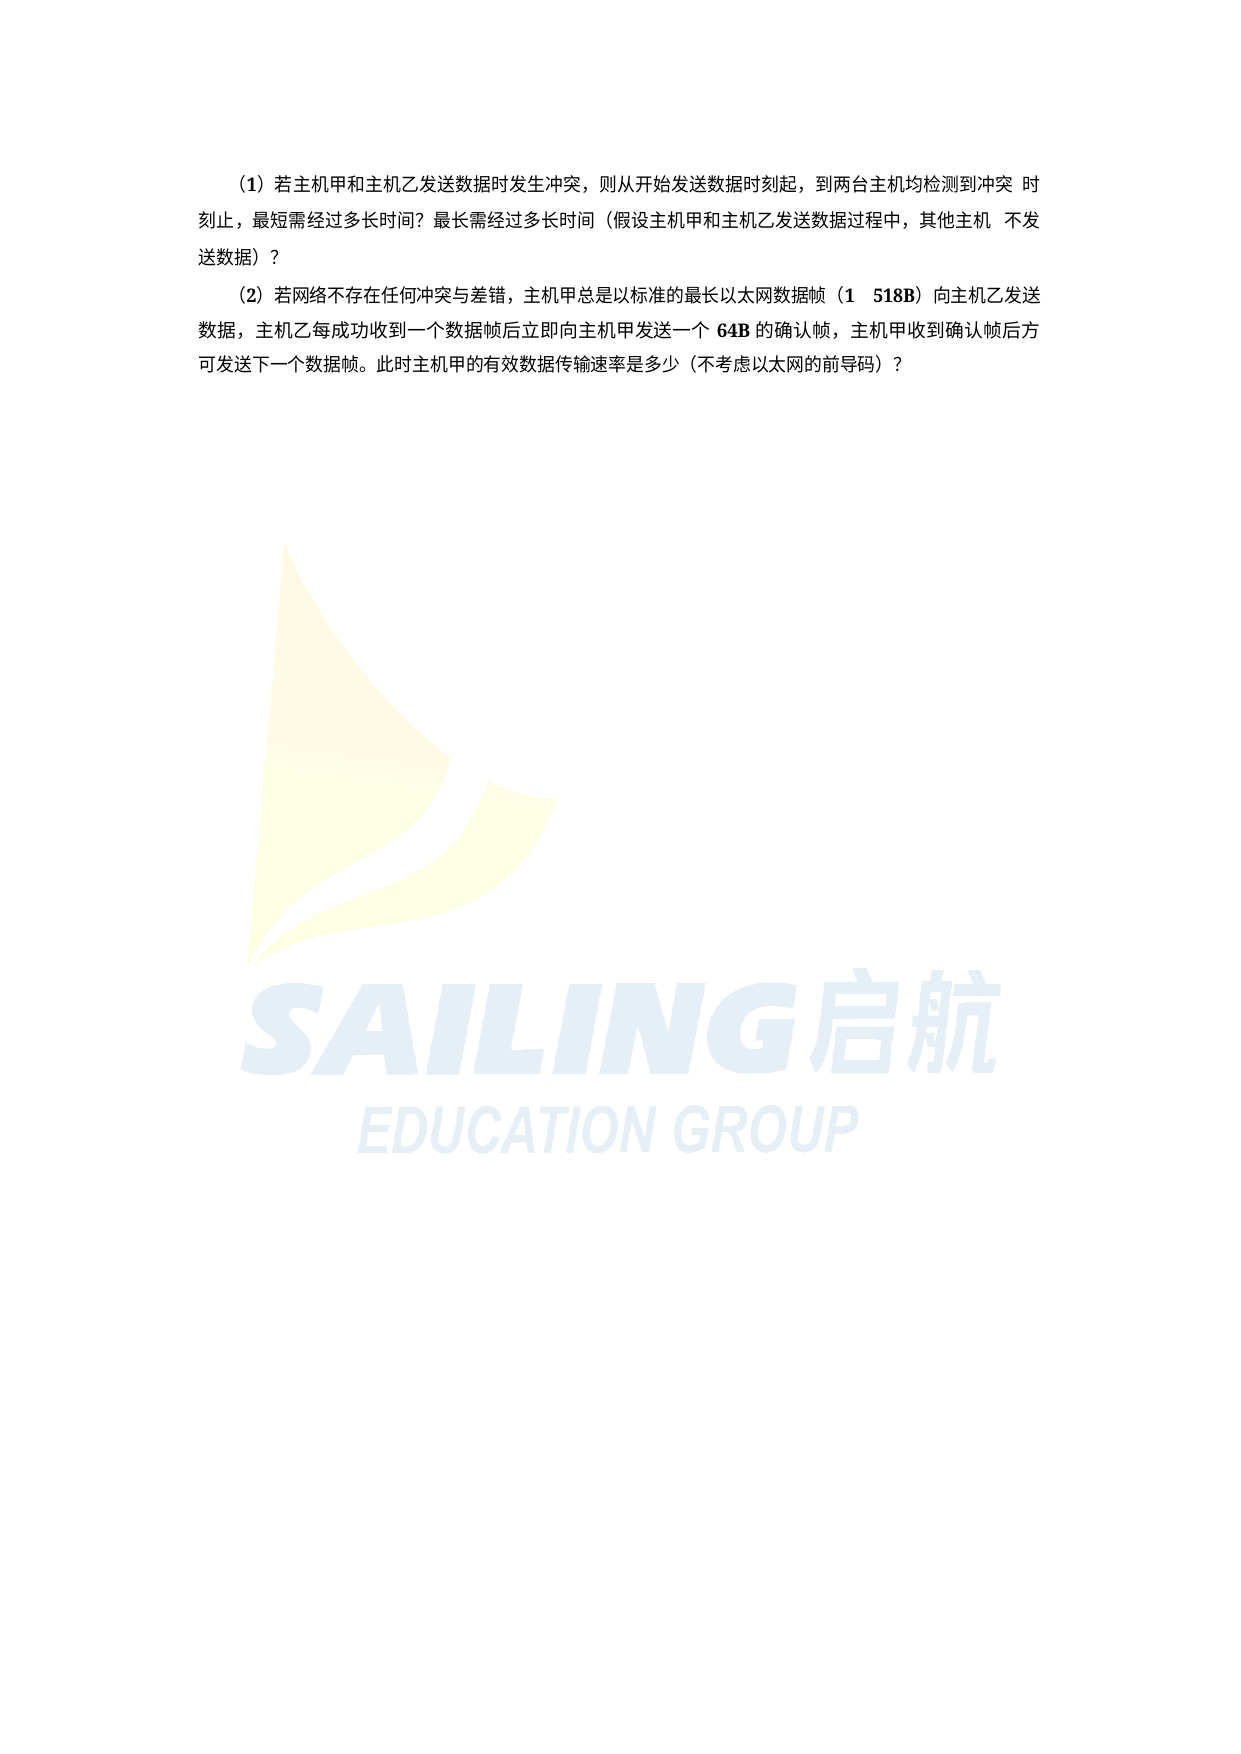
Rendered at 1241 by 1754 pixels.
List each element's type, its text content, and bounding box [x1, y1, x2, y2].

text （2）若网络不存在任何冲突与差错，主机甲总是以标准的最长以太网数据帧（1 518B）向主机乙发送数据，主机乙每成功收到一个数据帧后立即向主机甲发送一个 64B 的确认帧，主机甲收到确认帧后方可发送下一个数据帧。此时主机甲的有效数据传输速率是多少（不考虑以太网的前导码）？ [199, 278, 1041, 380]
text （1）若主机甲和主机乙发送数据时发生冲突，则从开始发送数据时刻起，到两台主机均检测到冲突 时刻止，最短需经过多长时间？最长需经过多长时间（假设主机甲和主机乙发送数据过程中，其他主机 不发送数据）？ [199, 167, 1040, 273]
